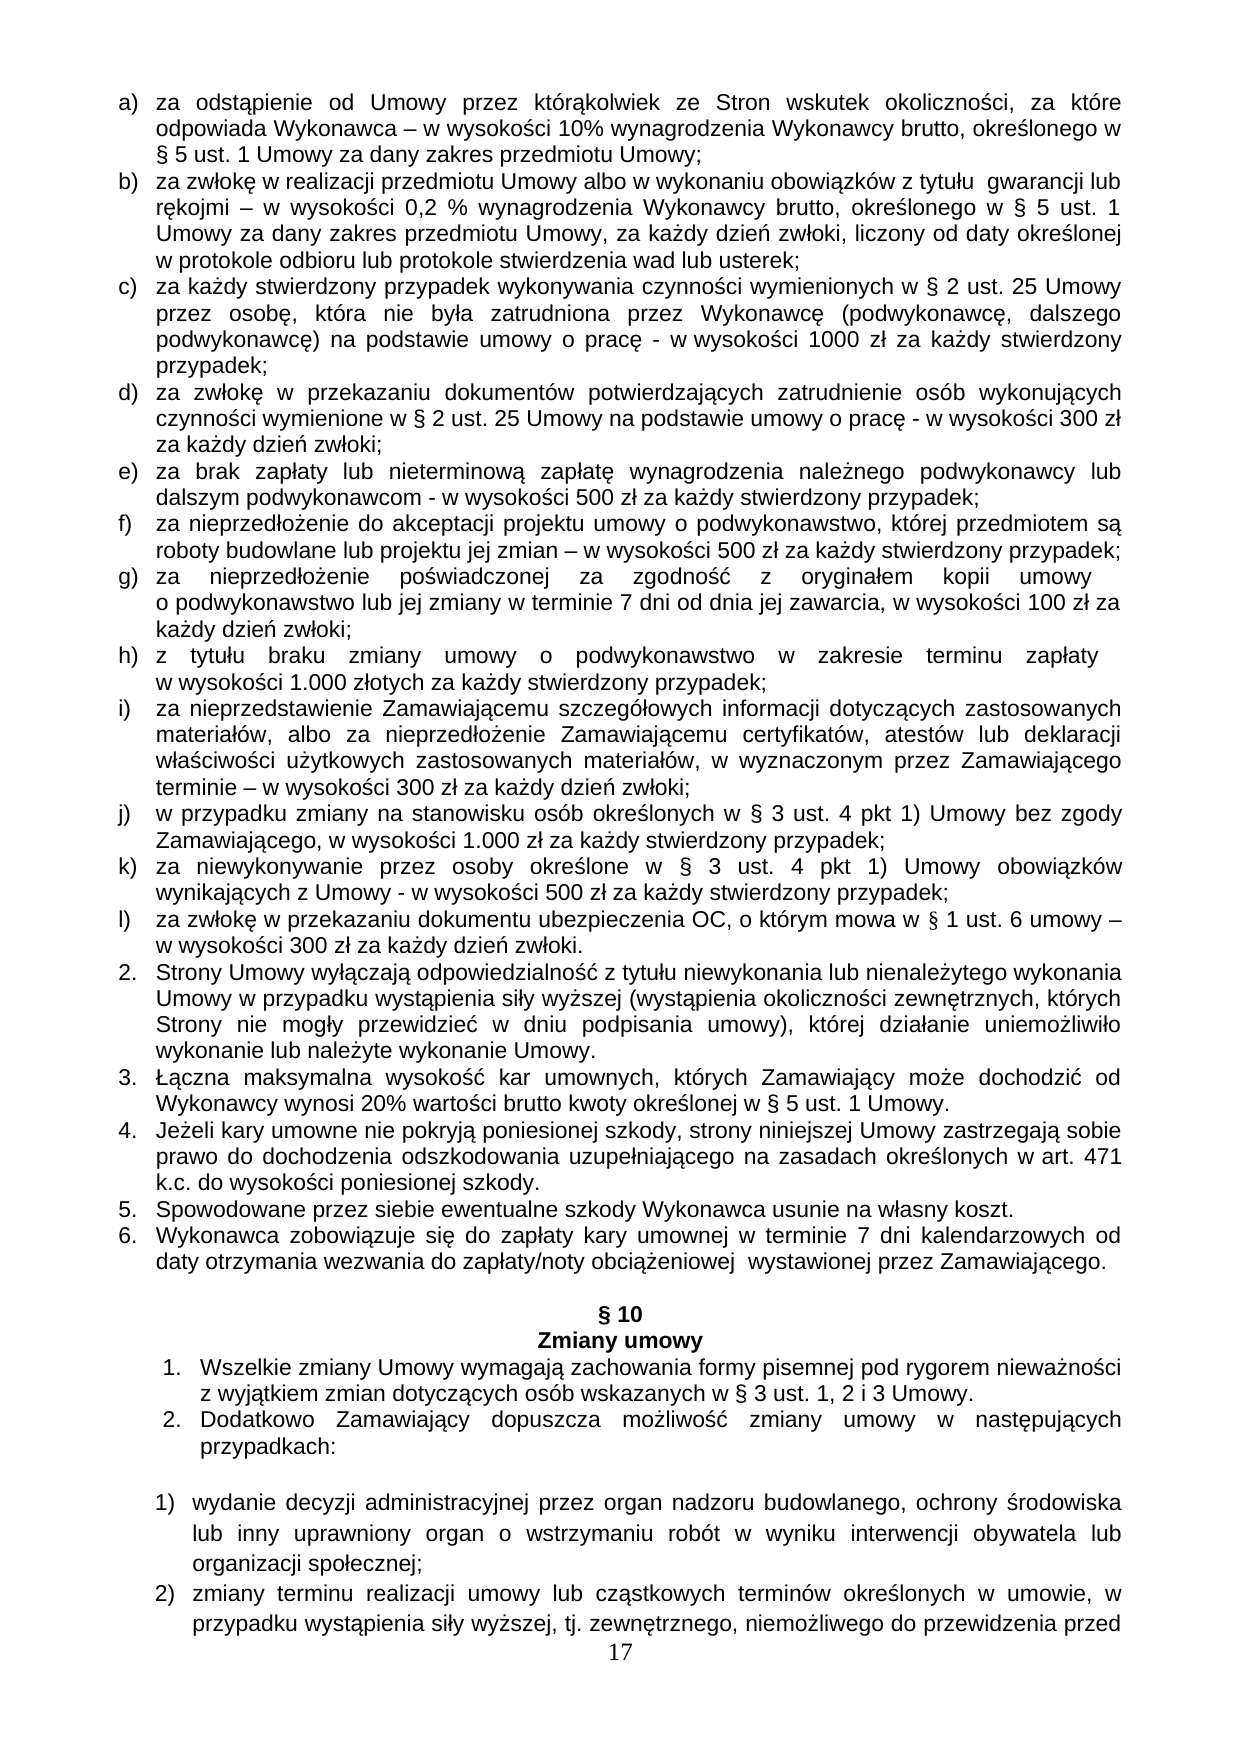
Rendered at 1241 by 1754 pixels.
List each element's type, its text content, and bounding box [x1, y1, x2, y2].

list Łączna maksymalna wysokość kar umownych, których Zamawiający może dochodzić od Wykonawcy wynosi 20% wartości brutto kwoty określonej w § 5 ust. 1 Umowy. [118, 1064, 1122, 1117]
list za nieprzedłożenie poświadczonej za zgodność z oryginałem kopii umowy o podwykonawstwo lub jej zmiany w terminie 7 dni od dnia jej zawarcia, w wysokości 100 zł za każdy dzień zwłoki; [118, 563, 1122, 642]
list Wszelkie zmiany Umowy wymagają zachowania formy pisemnej pod rygorem nieważności z wyjątkiem zmian dotyczących osób wskazanych w § 3 ust. 1, 2 i 3 Umowy. [162, 1354, 1122, 1406]
text § 10 [118, 1301, 1122, 1327]
list Dodatkowo Zamawiający dopuszcza możliwość zmiany umowy w następujących przypadkach: [162, 1406, 1122, 1459]
list Spowodowane przez siebie ewentualne szkody Wykonawca usunie na własny koszt. [118, 1196, 1122, 1222]
list z tytułu braku zmiany umowy o podwykonawstwo w zakresie terminu zapłaty w wysokości 1.000 złotych za każdy stwierdzony przypadek; [118, 642, 1122, 695]
list Strony Umowy wyłączają odpowiedzialność z tytułu niewykonania lub nienależytego wykonania Umowy w przypadku wystąpienia siły wyższej (wystąpienia okoliczności zewnętrznych, których Strony nie mogły przewidzieć w dniu podpisania umowy), której działanie uniemożliwiło wykonanie lub należyte wykonanie Umowy. [118, 958, 1122, 1064]
list za każdy stwierdzony przypadek wykonywania czynności wymienionych w § 2 ust. 25 Umowy przez osobę, która nie była zatrudniona przez Wykonawcę (podwykonawcę, dalszego podwykonawcę) na podstawie umowy o pracę - w wysokości 1000 zł za każdy stwierdzony przypadek; [118, 273, 1122, 378]
list za nieprzedłożenie do akceptacji projektu umowy o podwykonawstwo, której przedmiotem są roboty budowlane lub projektu jej zmian – w wysokości 500 zł za każdy stwierdzony przypadek; [118, 510, 1122, 563]
list za odstąpienie od Umowy przez którąkolwiek ze Stron wskutek okoliczności, za które odpowiada Wykonawca – w wysokości 10% wynagrodzenia Wykonawcy brutto, określonego w § 5 ust. 1 Umowy za dany zakres przedmiotu Umowy; [118, 89, 1122, 168]
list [154, 1580, 1122, 1637]
list wydanie decyzji administracyjnej przez organ nadzoru budowlanego, ochrony środowiska lub inny uprawniony organ o wstrzymaniu robót w wyniku interwencji obywatela lub organizacji społecznej; [154, 1489, 1122, 1576]
list Wykonawca zobowiązuje się do zapłaty kary umownej w terminie 7 dni kalendarzowych od daty otrzymania wezwania do zapłaty/noty obciążeniowej wystawionej przez Zamawiającego. [118, 1222, 1122, 1275]
list w przypadku zmiany na stanowisku osób określonych w § 3 ust. 4 pkt 1) Umowy bez zgody Zamawiającego, w wysokości 1.000 zł za każdy stwierdzony przypadek; [118, 800, 1122, 853]
list za brak zapłaty lub nieterminową zapłatę wynagrodzenia należnego podwykonawcy lub dalszym podwykonawcom - w wysokości 500 zł za każdy stwierdzony przypadek; [118, 458, 1122, 510]
list za zwłokę w realizacji przedmiotu Umowy albo w wykonaniu obowiązków z tytułu gwarancji lub rękojmi – w wysokości 0,2 % wynagrodzenia Wykonawcy brutto, określonego w § 5 ust. 1 Umowy za dany zakres przedmiotu Umowy, za każdy dzień zwłoki, liczony od daty określonej w protokole odbioru lub protokole stwierdzenia wad lub usterek; [118, 168, 1122, 273]
list za nieprzedstawienie Zamawiającemu szczegółowych informacji dotyczących zastosowanych materiałów, albo za nieprzedłożenie Zamawiającemu certyfikatów, atestów lub deklaracji właściwości użytkowych zastosowanych materiałów, w wyznaczonym przez Zamawiającego terminie – w wysokości 300 zł za każdy dzień zwłoki; [118, 695, 1122, 800]
list za zwłokę w przekazaniu dokumentów potwierdzających zatrudnienie osób wykonujących czynności wymienione w § 2 ust. 25 Umowy na podstawie umowy o pracę - w wysokości 300 zł za każdy dzień zwłoki; [118, 378, 1122, 458]
list za niewykonywanie przez osoby określone w § 3 ust. 4 pkt 1) Umowy obowiązków wynikających z Umowy - w wysokości 500 zł za każdy stwierdzony przypadek; [118, 853, 1122, 906]
text Zmiany umowy [118, 1327, 1122, 1354]
list za zwłokę w przekazaniu dokumentu ubezpieczenia OC, o którym mowa w 1 ust. 6 umowy – w wysokości 300 zł za każdy dzień zwłoki. [118, 906, 1122, 958]
list Jeżeli kary umowne nie pokryją poniesionej szkody, strony niniejszej Umowy zastrzegają sobie prawo do dochodzenia odszkodowania uzupełniającego na zasadach określonych w art. 471 k.c. do wysokości poniesionej szkody. [118, 1117, 1122, 1196]
